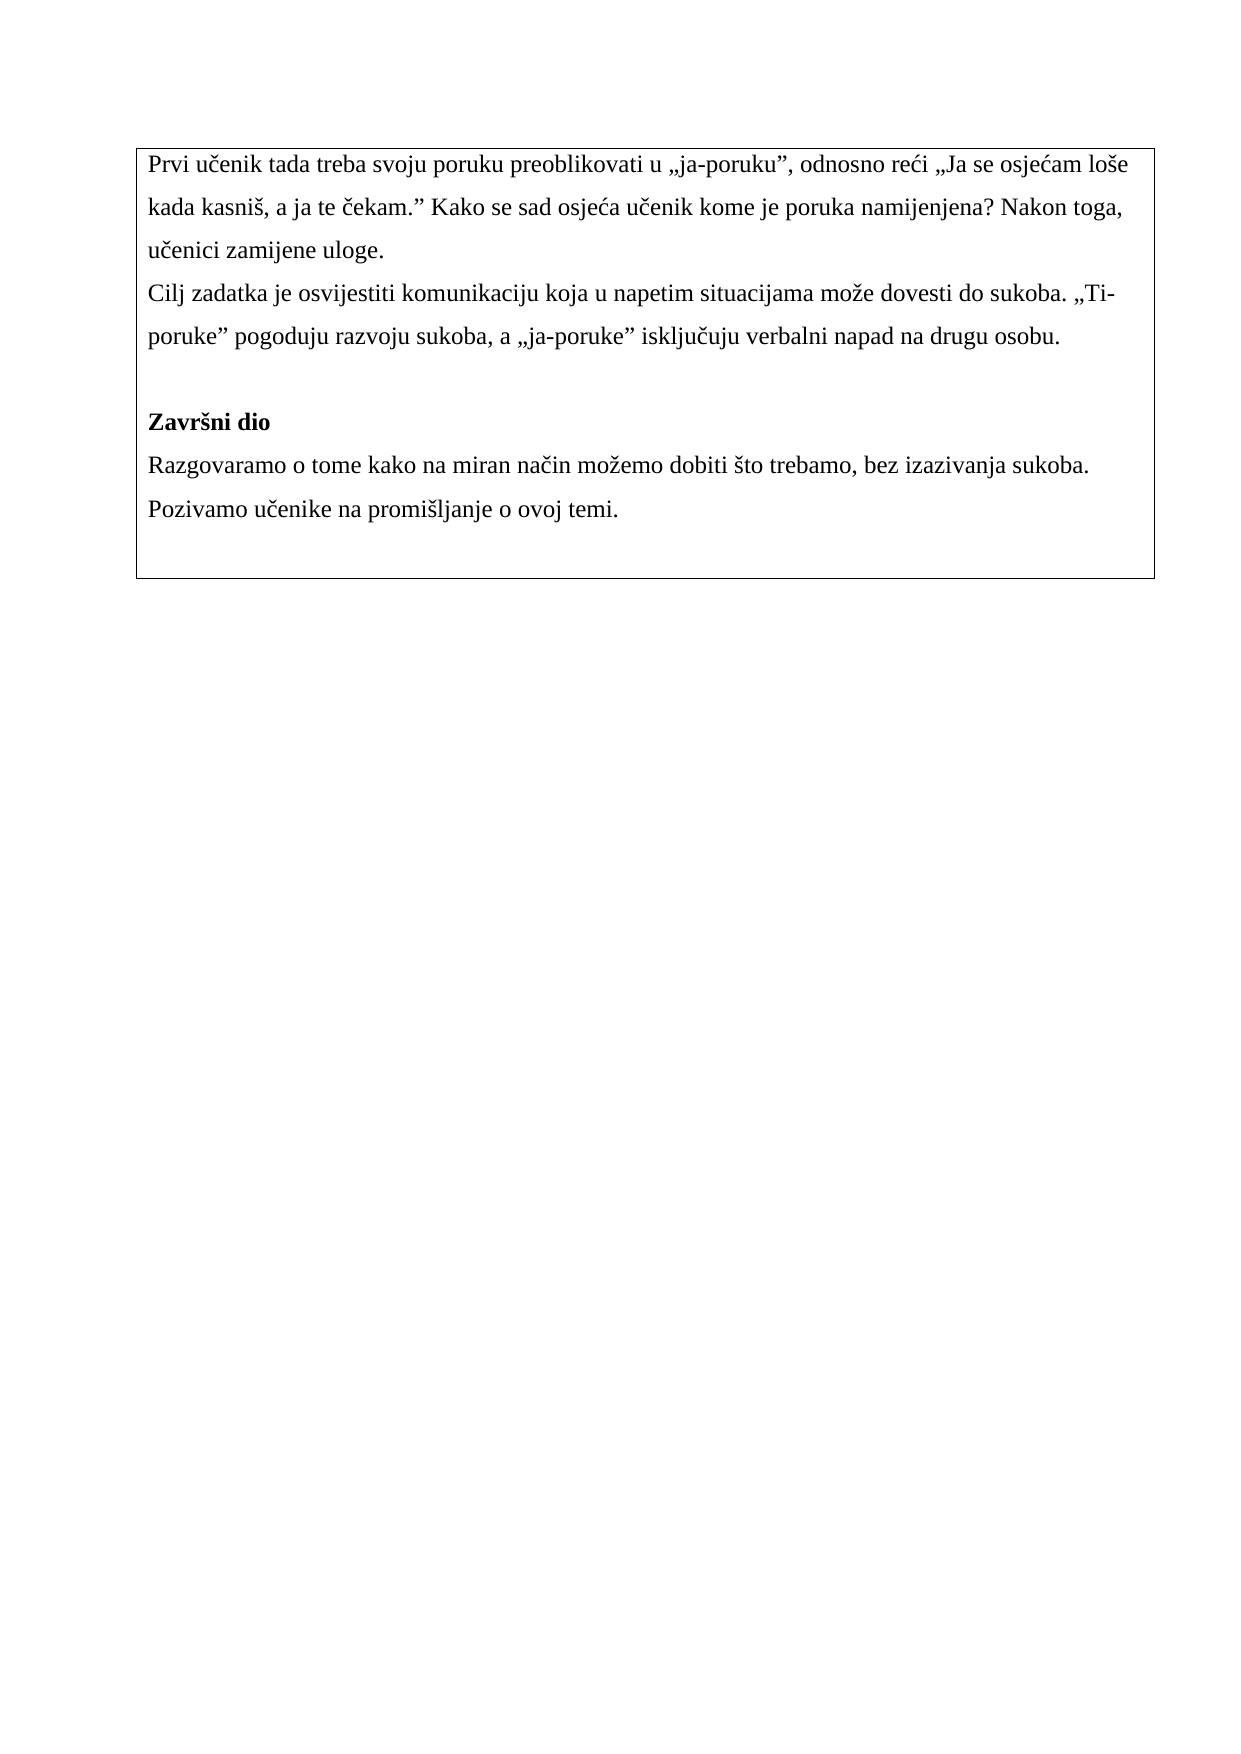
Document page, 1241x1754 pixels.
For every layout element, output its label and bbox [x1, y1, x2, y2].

table_cell [137, 149, 1154, 577]
